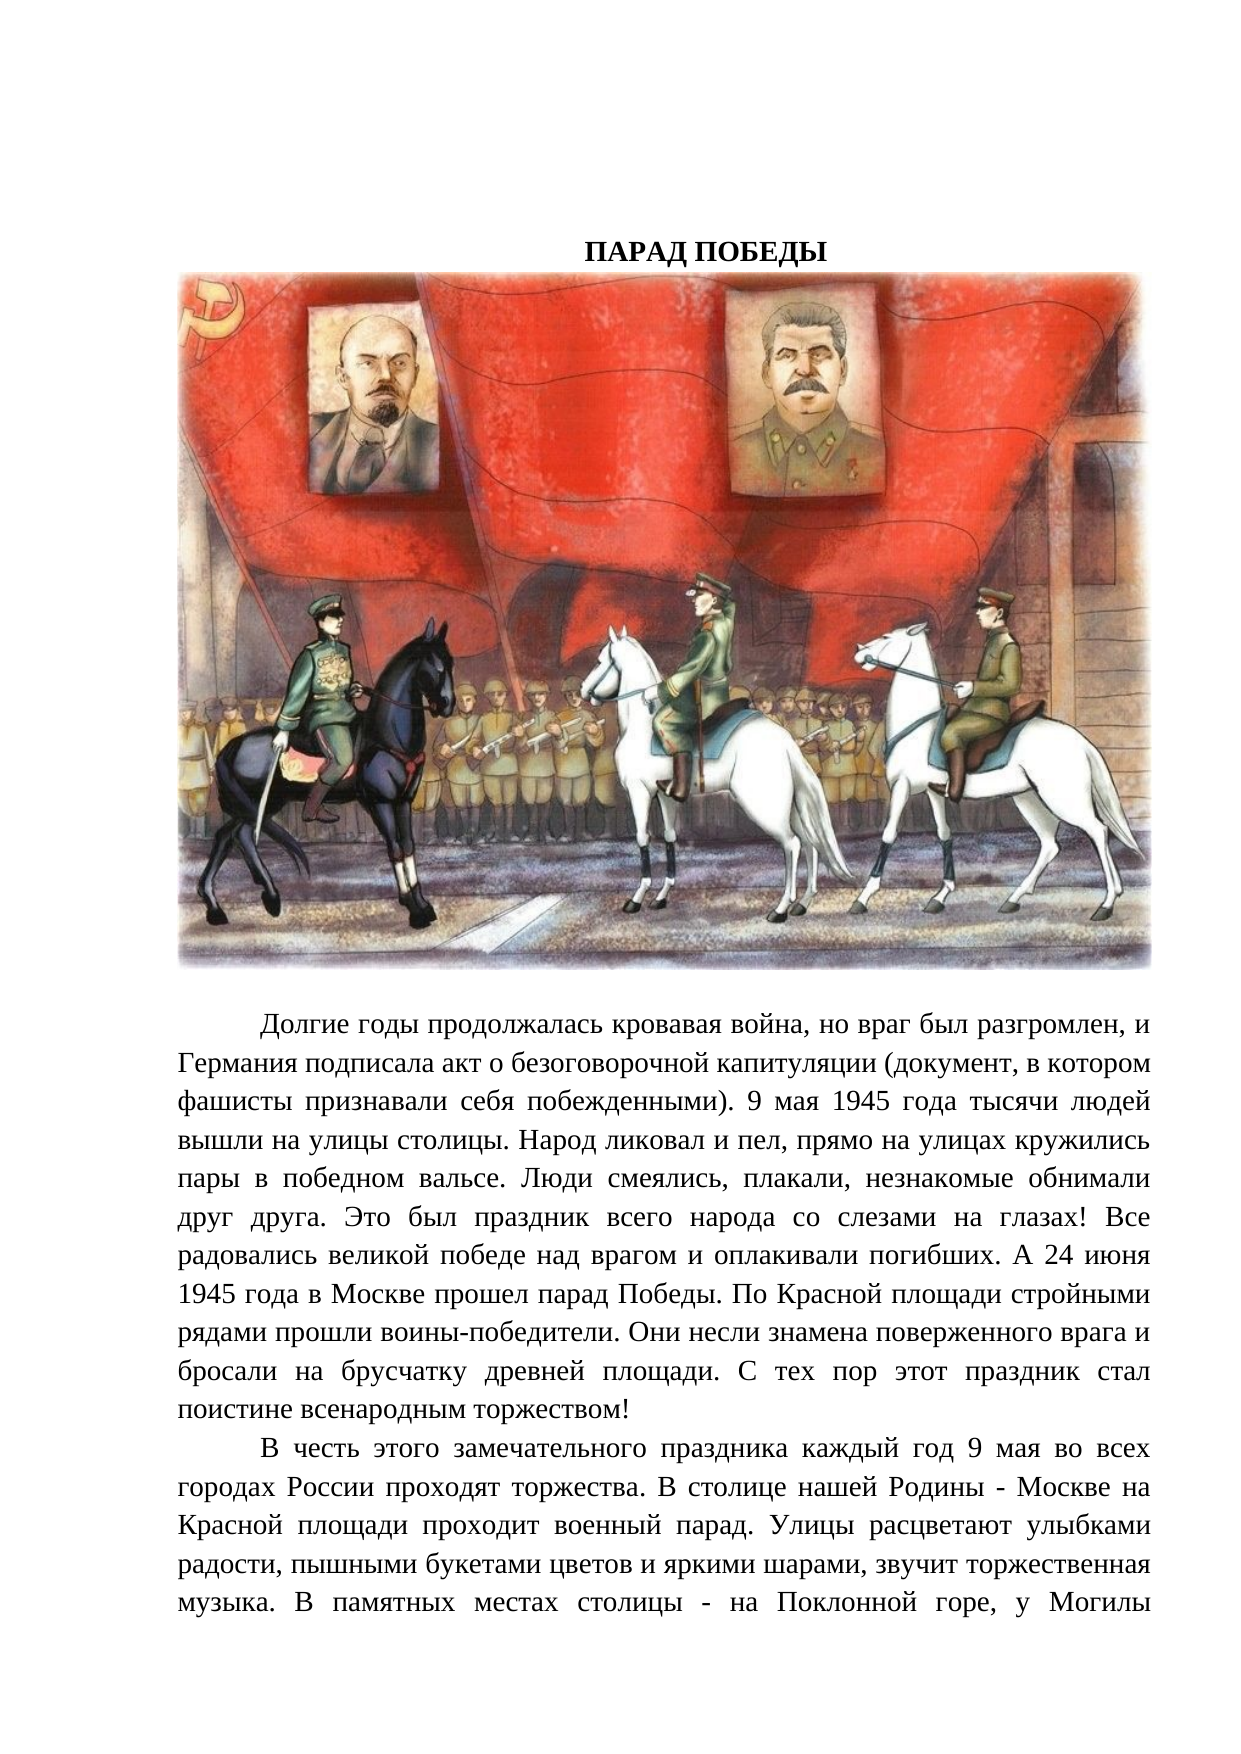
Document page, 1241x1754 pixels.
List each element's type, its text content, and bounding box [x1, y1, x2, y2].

text Долгие годы продолжалась кровавая война, но враг был разгромлен, и Германия подписала акт о безоговорочной капитуляции (документ, в котором фашисты признавали себя побежденными). 9 мая 1945 года тысячи людей вышли на улицы столицы. Народ ликовал и пел, прямо на улицах кружились пары в победном вальсе. Люди смеялись, плакали, незнакомые обнимали друг друга. Это был праздник всего народа со слезами на глазах! Все радовались великой победе над врагом и оплакивали погибших. А 24 июня 1945 года в Москве прошел парад Победы. По Красной площади стройными рядами прошли воины-победители. Они несли знамена поверженного врага и бросали на брусчатку древней площади. С тех пор этот праздник стал поистине всенародным торжеством! [177, 1006, 1152, 1425]
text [177, 1430, 1152, 1618]
picture [177, 272, 1152, 970]
text ПАРАД ПОБЕДЫ [177, 234, 1152, 267]
